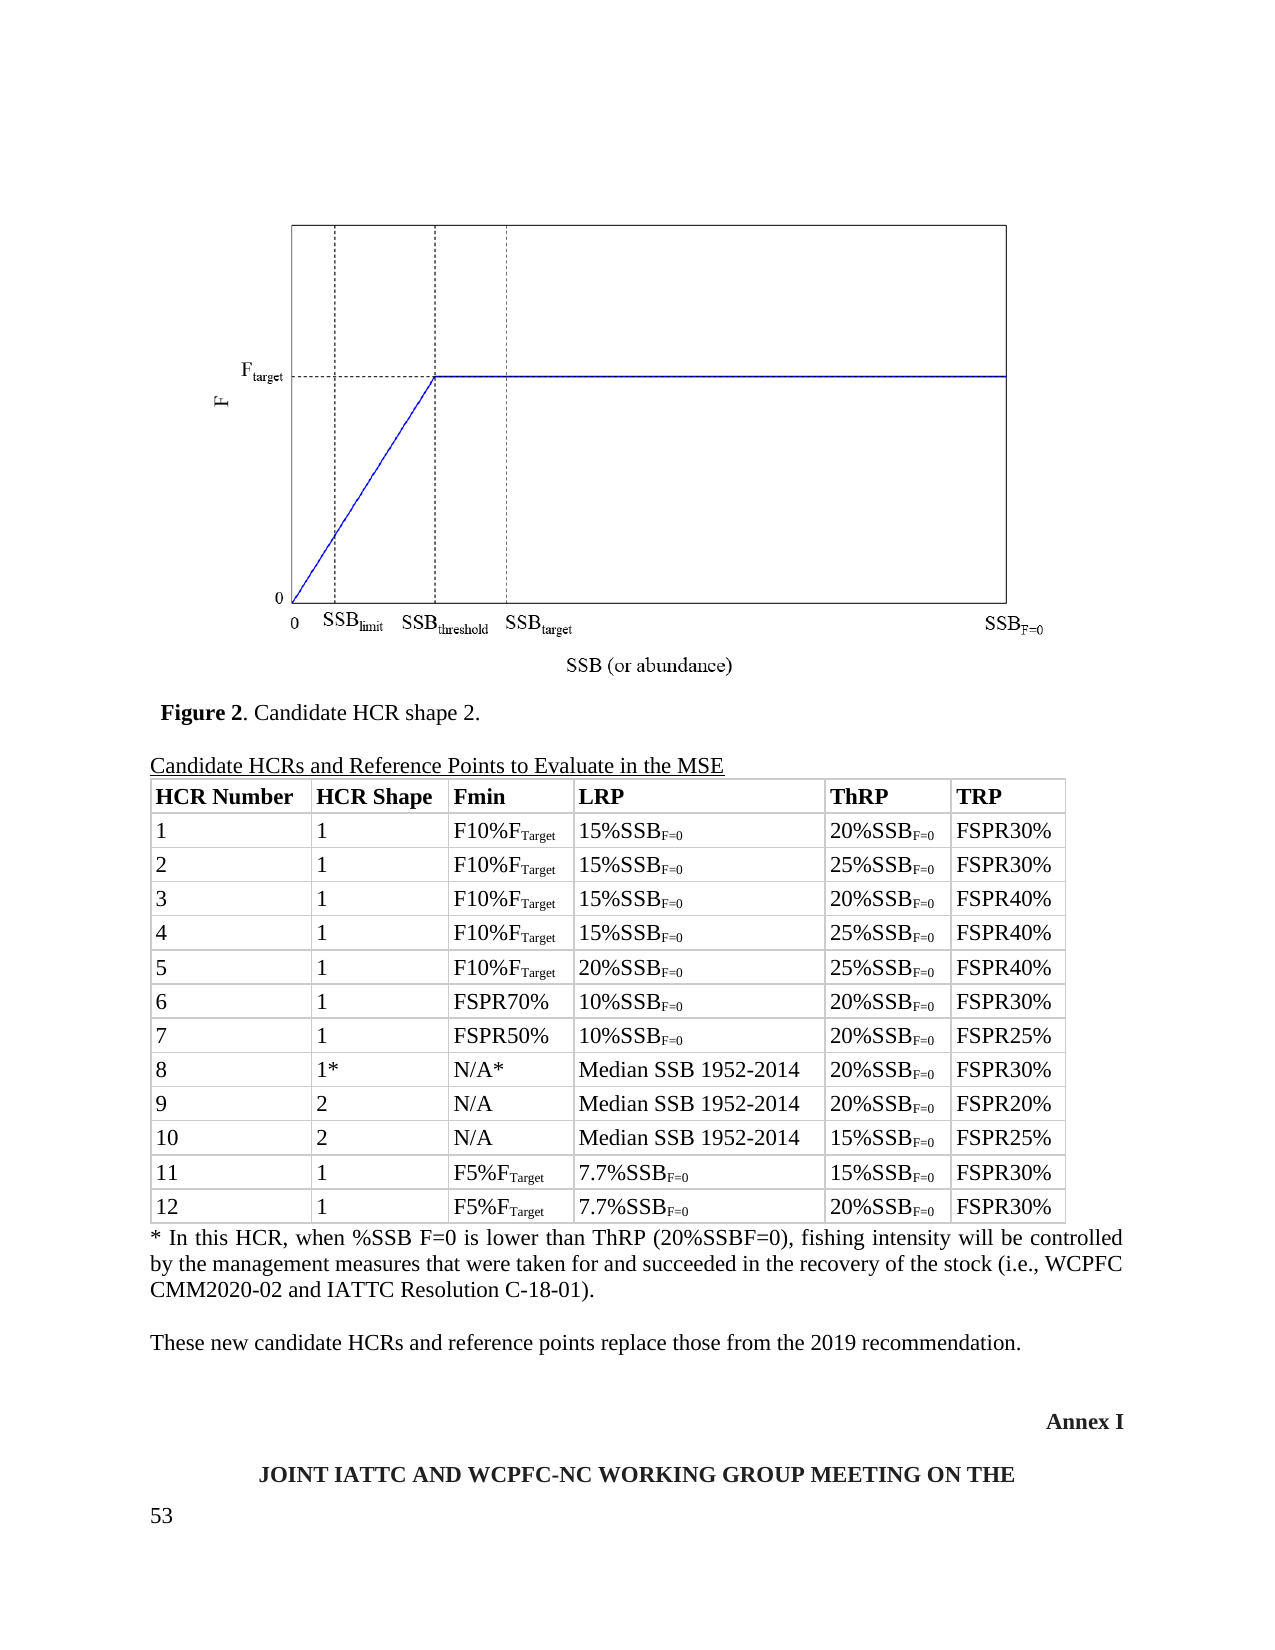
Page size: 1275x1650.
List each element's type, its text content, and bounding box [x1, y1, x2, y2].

table_cell FSPR40% [952, 882, 1065, 915]
table_cell 1 [312, 882, 448, 915]
table_cell 6 [152, 985, 311, 1017]
table_cell 11 [152, 1156, 311, 1188]
table_header ThRP [826, 780, 950, 812]
table_cell 10%SSBF=0 [575, 985, 824, 1017]
table_cell FSPR40% [952, 916, 1065, 949]
table_cell 20%SSBF=0 [575, 951, 824, 983]
table_cell 7.7%SSBF=0 [575, 1156, 824, 1188]
table_header HCR Number [152, 780, 311, 812]
table_cell FSPR30% [952, 1156, 1065, 1188]
table_cell FSPR30% [952, 1190, 1065, 1222]
text JOINT IATTC AND WCPFC-NC WORKING GROUP MEETING ON THE [150, 1461, 1124, 1487]
table_cell 4 [152, 916, 311, 949]
table_cell 15%SSBF=0 [826, 1121, 950, 1154]
table_cell F5%FTarget [449, 1190, 573, 1222]
table_header LRP [575, 780, 824, 812]
table_cell 9 [152, 1087, 311, 1120]
table_cell N/A* [449, 1053, 573, 1086]
table_cell 1 [312, 814, 448, 846]
table_cell 25%SSBF=0 [826, 951, 950, 983]
table_cell 2 [312, 1087, 448, 1120]
table_cell 1 [312, 848, 448, 881]
table_cell FSPR25% [952, 1019, 1065, 1051]
table_cell 2 [152, 848, 311, 881]
picture [160, 150, 1136, 699]
table_header HCR Shape [312, 780, 448, 812]
text Candidate HCRs and Reference Points to Evaluate in the MSE [150, 752, 1125, 778]
table_cell FSPR30% [952, 985, 1065, 1017]
table_cell 20%SSBF=0 [826, 882, 950, 915]
table_cell N/A [449, 1121, 573, 1154]
table_cell 10 [152, 1121, 311, 1154]
table_cell 15%SSBF=0 [575, 848, 824, 881]
table_cell 12 [152, 1190, 311, 1222]
table_cell 1 [312, 1019, 448, 1051]
table_cell 20%SSBF=0 [826, 1053, 950, 1086]
table_cell 10%SSBF=0 [575, 1019, 824, 1051]
table_header TRP [952, 780, 1065, 812]
table_cell FSPR50% [449, 1019, 573, 1051]
table_cell FSPR30% [952, 1053, 1065, 1086]
table_cell Median SSB 1952-2014 [575, 1087, 824, 1120]
table_cell 1 [312, 951, 448, 983]
text Annex I [150, 1408, 1124, 1434]
table_cell Median SSB 1952-2014 [575, 1121, 824, 1154]
table_cell 2 [312, 1121, 448, 1154]
table_cell F10%FTarget [449, 882, 573, 915]
table_cell 5 [152, 951, 311, 983]
table_cell FSPR40% [952, 951, 1065, 983]
table_cell FSPR70% [449, 985, 573, 1017]
table_cell 20%SSBF=0 [826, 985, 950, 1017]
table_cell F10%FTarget [449, 848, 573, 881]
table_cell Median SSB 1952-2014 [575, 1053, 824, 1086]
table_cell F10%FTarget [449, 916, 573, 949]
table_cell 15%SSBF=0 [575, 882, 824, 915]
table_header Fmin [449, 780, 573, 812]
table_cell 1 [312, 916, 448, 949]
table_cell FSPR25% [952, 1121, 1065, 1154]
table_cell 20%SSBF=0 [826, 1087, 950, 1120]
table_cell 1 [152, 814, 311, 846]
text These new candidate HCRs and reference points replace those from the 2019 recommendation. [150, 1329, 1125, 1356]
table_cell FSPR20% [952, 1087, 1065, 1120]
table_cell 25%SSBF=0 [826, 848, 950, 881]
table_cell 20%SSBF=0 [826, 814, 950, 846]
table_cell 20%SSBF=0 [826, 1190, 950, 1222]
table_cell 1 [312, 1156, 448, 1188]
table_cell 7 [152, 1019, 311, 1051]
table_cell 1 [312, 1190, 448, 1222]
table_cell 3 [152, 882, 311, 915]
table_cell N/A [449, 1087, 573, 1120]
table_cell 1 [312, 985, 448, 1017]
text Figure 2. Candidate HCR shape 2. [160, 699, 1125, 725]
table_cell 1* [312, 1053, 448, 1086]
table_cell F10%FTarget [449, 951, 573, 983]
table_cell F5%FTarget [449, 1156, 573, 1188]
table_cell 15%SSBF=0 [826, 1156, 950, 1188]
table_cell 25%SSBF=0 [826, 916, 950, 949]
table_cell FSPR30% [952, 814, 1065, 846]
table_cell 7.7%SSBF=0 [575, 1190, 824, 1222]
table_cell 15%SSBF=0 [575, 814, 824, 846]
text * In this HCR, when %SSB F=0 is lower than ThRP (20%SSBF=0), fishing intensity will be controlled by the management measures that were taken for and succeeded in the recovery of the stock (i.e., WCPFC CMM2020-02 and IATTC Resolution C-18-01). [150, 1224, 1125, 1303]
table_cell 20%SSBF=0 [826, 1019, 950, 1051]
table_cell 15%SSBF=0 [575, 916, 824, 949]
table_cell FSPR30% [952, 848, 1065, 881]
table_cell F10%FTarget [449, 814, 573, 846]
table_cell 8 [152, 1053, 311, 1086]
